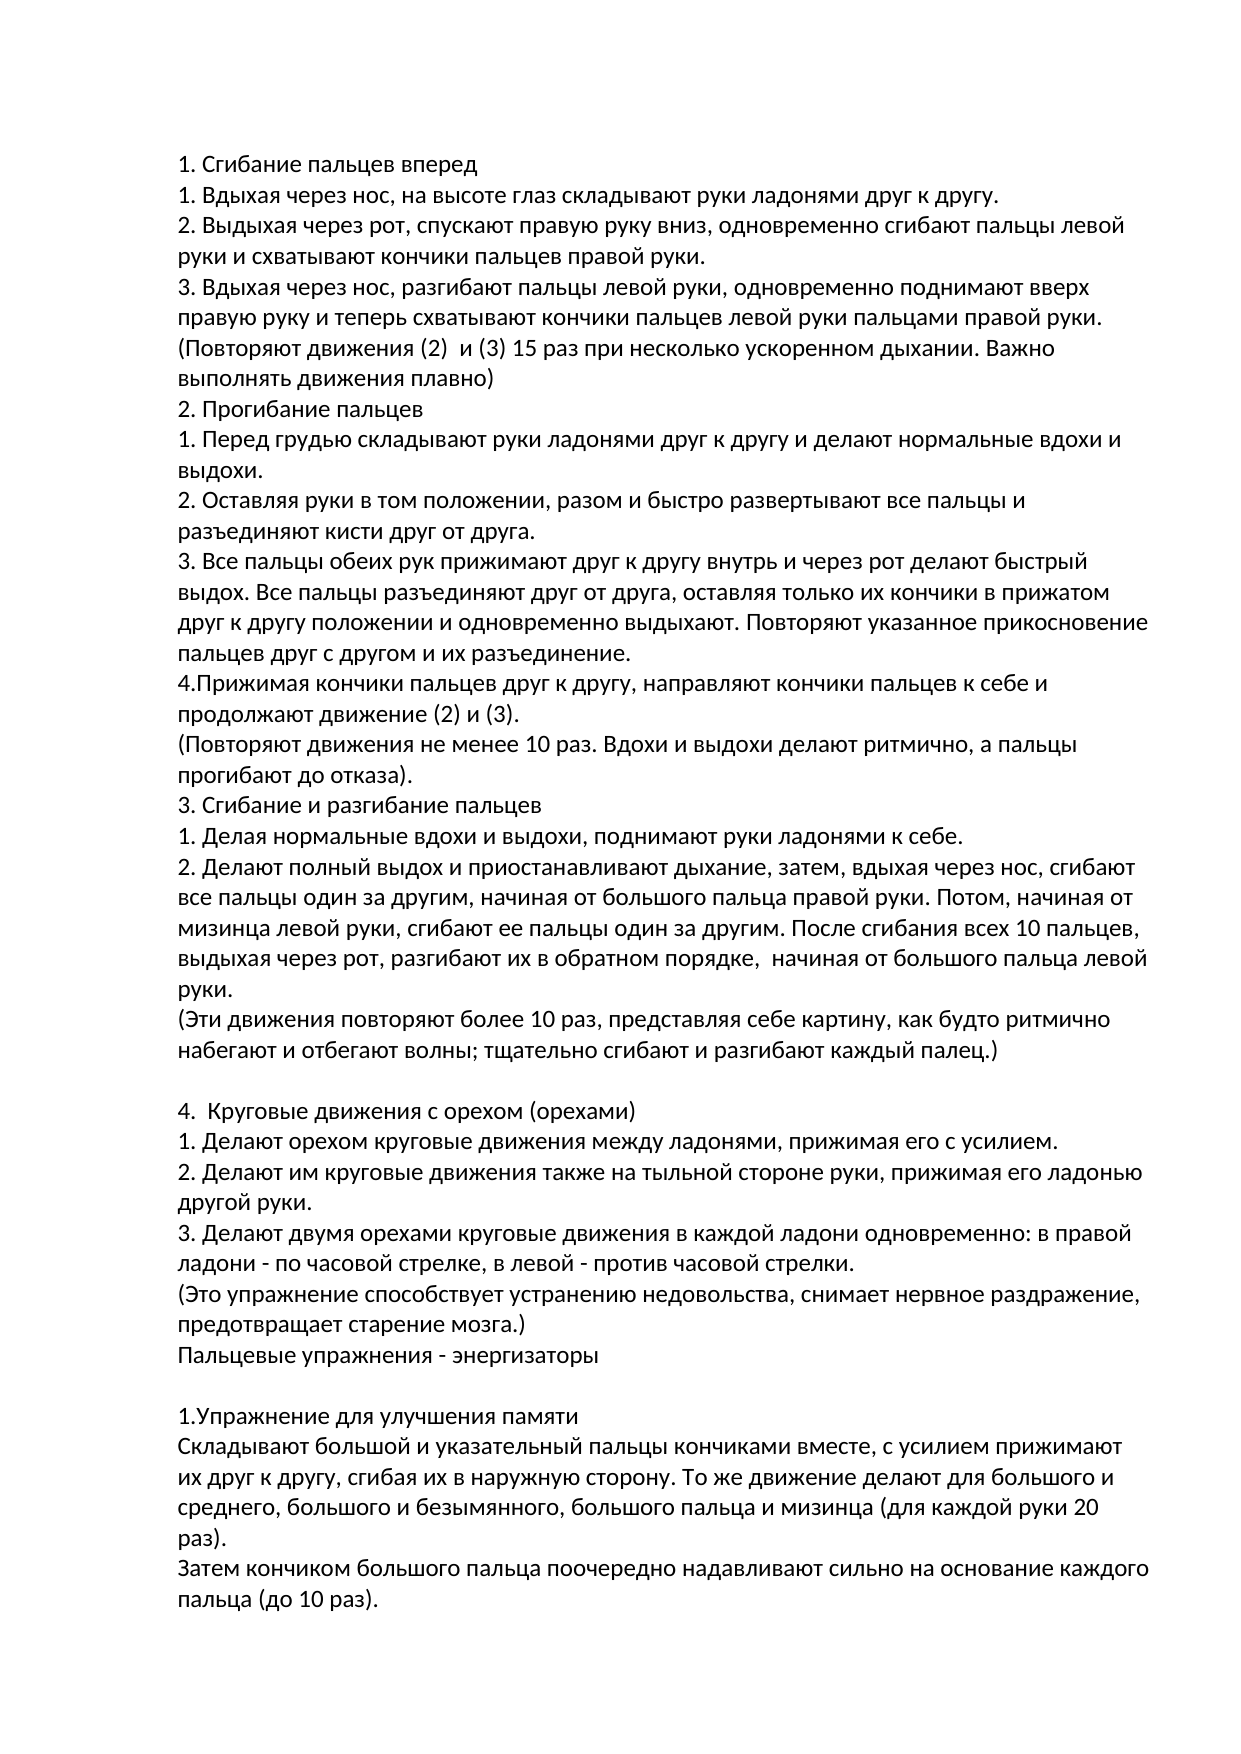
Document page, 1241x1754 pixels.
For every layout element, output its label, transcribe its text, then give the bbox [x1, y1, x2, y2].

text Складывают большой и указательный пальцы кончиками вместе, с усилием прижимают их друг к другу, сгибая их в наружную сторону. То же движение делают для большого и среднего, большого и безымянного, большого пальца и мизинца (для каждой руки 20 раз). [177, 1431, 1152, 1553]
text 2. Делают им круговые движения также на тыльной стороне руки, прижимая его ладонью другой руки. [177, 1156, 1152, 1217]
text 4. Круговые движения с орехом (орехами) [177, 1095, 1152, 1125]
text 2. Оставляя руки в том положении, разом и быстро развертывают все пальцы и разъединяют кисти друг от друга. [177, 484, 1152, 545]
text 1. Сгибание пальцев вперед [177, 149, 1152, 179]
text 2. Прогибание пальцев [177, 393, 1152, 423]
text 3. Сгибание и разгибание пальцев [177, 789, 1152, 820]
text 1. Перед грудью складывают руки ладонями друг к другу и делают нормальные вдохи и выдохи. [177, 423, 1152, 484]
text 4.Прижимая кончики пальцев друг к другу, направляют кончики пальцев к себе и продолжают движение (2) и (3). [177, 667, 1152, 728]
text Затем кончиком большого пальца поочередно надавливают сильно на основание каждого пальца (до 10 раз). [177, 1553, 1152, 1614]
text (Повторяют движения (2) и (3) 15 раз при несколько ускоренном дыхании. Важно выполнять движения плавно) [177, 332, 1152, 393]
text 2. Делают полный выдох и приостанавливают дыхание, затем, вдыхая через нос, сгибают все пальцы один за другим, начиная от большого пальца правой руки. Потом, начиная от мизинца левой руки, сгибают ее пальцы один за другим. После сгибания всех 10 пальцев, выдыхая через рот, разгибают их в обратном порядке, начиная от большого пальца левой руки. [177, 851, 1152, 1003]
text 3. Делают двумя орехами круговые движения в каждой ладони одновременно: в правой ладони - по часовой стрелке, в левой - против часовой стрелки. [177, 1217, 1152, 1278]
text 3. Все пальцы обеих рук прижимают друг к другу внутрь и через рот делают быстрый выдох. Все пальцы разъединяют друг от друга, оставляя только их кончики в прижатом друг к другу положении и одновременно выдыхают. Повторяют указанное прикосновение пальцев друг с другом и их разъединение. [177, 545, 1152, 667]
text 1. Делают орехом круговые движения между ладонями, прижимая его с усилием. [177, 1125, 1152, 1156]
text (Это упражнение способствует устранению недовольства, снимает нервное раздражение, предотвращает старение мозга.) [177, 1278, 1152, 1339]
text Пальцевые упражнения - энергизаторы [177, 1339, 1152, 1369]
text 1. Делая нормальные вдохи и выдохи, поднимают руки ладонями к себе. [177, 820, 1152, 851]
text (Повторяют движения не менее 10 раз. Вдохи и выдохи делают ритмично, а пальцы прогибают до отказа). [177, 728, 1152, 789]
text 1. Вдыхая через нос, на высоте глаз складывают руки ладонями друг к другу. [177, 179, 1152, 210]
text 1.Упражнение для улучшения памяти [177, 1400, 1152, 1431]
text 2. Выдыхая через рот, спускают правую руку вниз, одновременно сгибают пальцы левой руки и схватывают кончики пальцев правой руки. [177, 210, 1152, 271]
text 3. Вдыхая через нос, разгибают пальцы левой руки, одновременно поднимают вверх правую руку и теперь схватывают кончики пальцев левой руки пальцами правой руки. [177, 271, 1152, 332]
text (Эти движения повторяют более 10 раз, представляя себе картину, как будто ритмично набегают и отбегают волны; тщательно сгибают и разгибают каждый палец.) [177, 1003, 1152, 1064]
